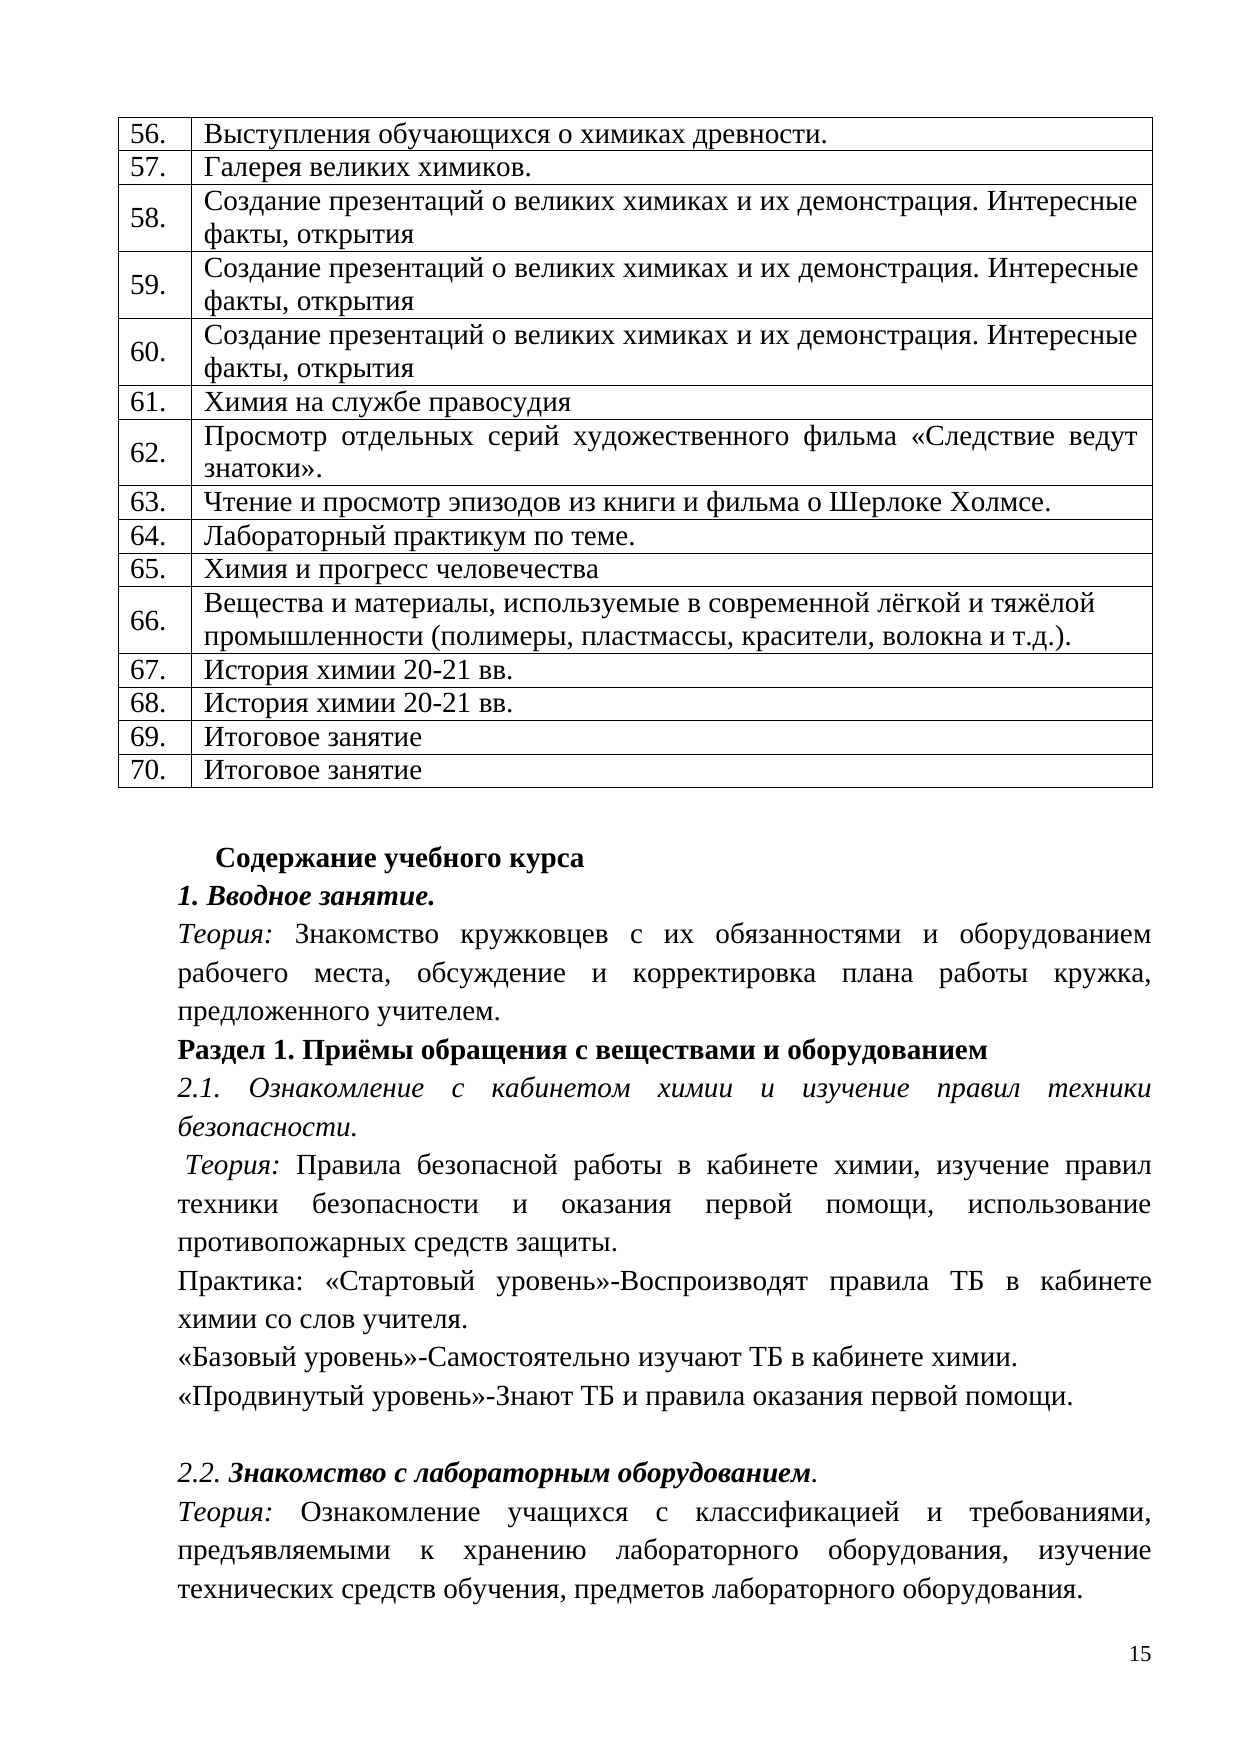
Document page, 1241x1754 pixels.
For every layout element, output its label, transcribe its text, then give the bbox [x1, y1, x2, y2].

table_cell 62. [119, 420, 191, 485]
table_cell 60. [119, 319, 191, 385]
table_cell Создание презентаций о великих химиках и их демонстрация. Интересные факты, открытия [192, 252, 1152, 318]
table_cell 65. [119, 554, 191, 586]
subtitle Знакомство с лабораторным оборудованием. [177, 1455, 1182, 1489]
table_cell Химия и прогресс человечества [192, 554, 1152, 586]
table_header 56. [119, 118, 191, 150]
text Теория: Ознакомление учащихся с классификацией и требованиями, предъявляемыми к хранению лабораторного оборудования, изучение технических средств обучения, предметов лабораторного оборудования. [177, 1494, 1152, 1604]
table_cell Итоговое занятие [192, 755, 1152, 787]
text Теория: Правила безопасной работы в кабинете химии, изучение правил техники безопасности и оказания первой помощи, использование противопожарных средств защиты. [177, 1147, 1152, 1258]
text Теория: Знакомство кружковцев с их обязанностями и оборудованием рабочего места, обсуждение и корректировка плана работы кружка, предложенного учителем. [177, 916, 1151, 1027]
list Ознакомление с кабинетом химии и изучение правил техники безопасности. [177, 1070, 1152, 1142]
subtitle Содержание учебного курса [215, 840, 1182, 873]
table_cell Итоговое занятие [192, 721, 1152, 754]
table_cell 58. [119, 185, 191, 251]
table_cell 67. [119, 654, 191, 687]
table_cell Создание презентаций о великих химиках и их демонстрация. Интересные факты, открытия [192, 185, 1152, 251]
text «Продвинутый уровень»-Знают ТБ и правила оказания первой помощи. [177, 1378, 1182, 1412]
table_cell 64. [119, 520, 191, 552]
table_cell Химия на службе правосудия [192, 386, 1152, 418]
table_cell Создание презентаций о великих химиках и их демонстрация. Интересные факты, открытия [192, 319, 1152, 385]
table_cell 68. [119, 688, 191, 720]
subtitle Раздел 1. Приёмы обращения с веществами и оборудованием [177, 1032, 1182, 1066]
table_cell Галерея великих химиков. [192, 151, 1152, 184]
table_cell Лабораторный практикум по теме. [192, 520, 1152, 552]
table_cell Просмотр отдельных серий художественного фильма «Следствие ведут знатоки». [192, 420, 1152, 485]
table_cell 63. [119, 486, 191, 519]
table_cell История химии 20-21 вв. [192, 688, 1152, 720]
subtitle 1. Вводное занятие. [177, 878, 1182, 912]
table_cell 59. [119, 252, 191, 318]
table_cell 66. [119, 587, 191, 653]
table_cell 69. [119, 721, 191, 754]
table_cell Чтение и просмотр эпизодов из книги и фильма о Шерлоке Холмсе. [192, 486, 1152, 519]
table_cell Вещества и материалы, используемые в современной лёгкой и тяжёлой промышленности (полимеры, пластмассы, красители, волокна и т.д.). [192, 587, 1152, 653]
table_header Выступления обучающихся о химиках древности. [192, 118, 1152, 150]
table_cell 70. [119, 755, 191, 787]
text «Базовый уровень»-Самостоятельно изучают ТБ в кабинете химии. [177, 1340, 1182, 1373]
table_cell 61. [119, 386, 191, 418]
table_cell История химии 20-21 вв. [192, 654, 1152, 687]
text Практика: «Стартовый уровень»-Воспроизводят правила ТБ в кабинете химии со слов учителя. [177, 1263, 1152, 1335]
table_cell 57. [119, 151, 191, 184]
